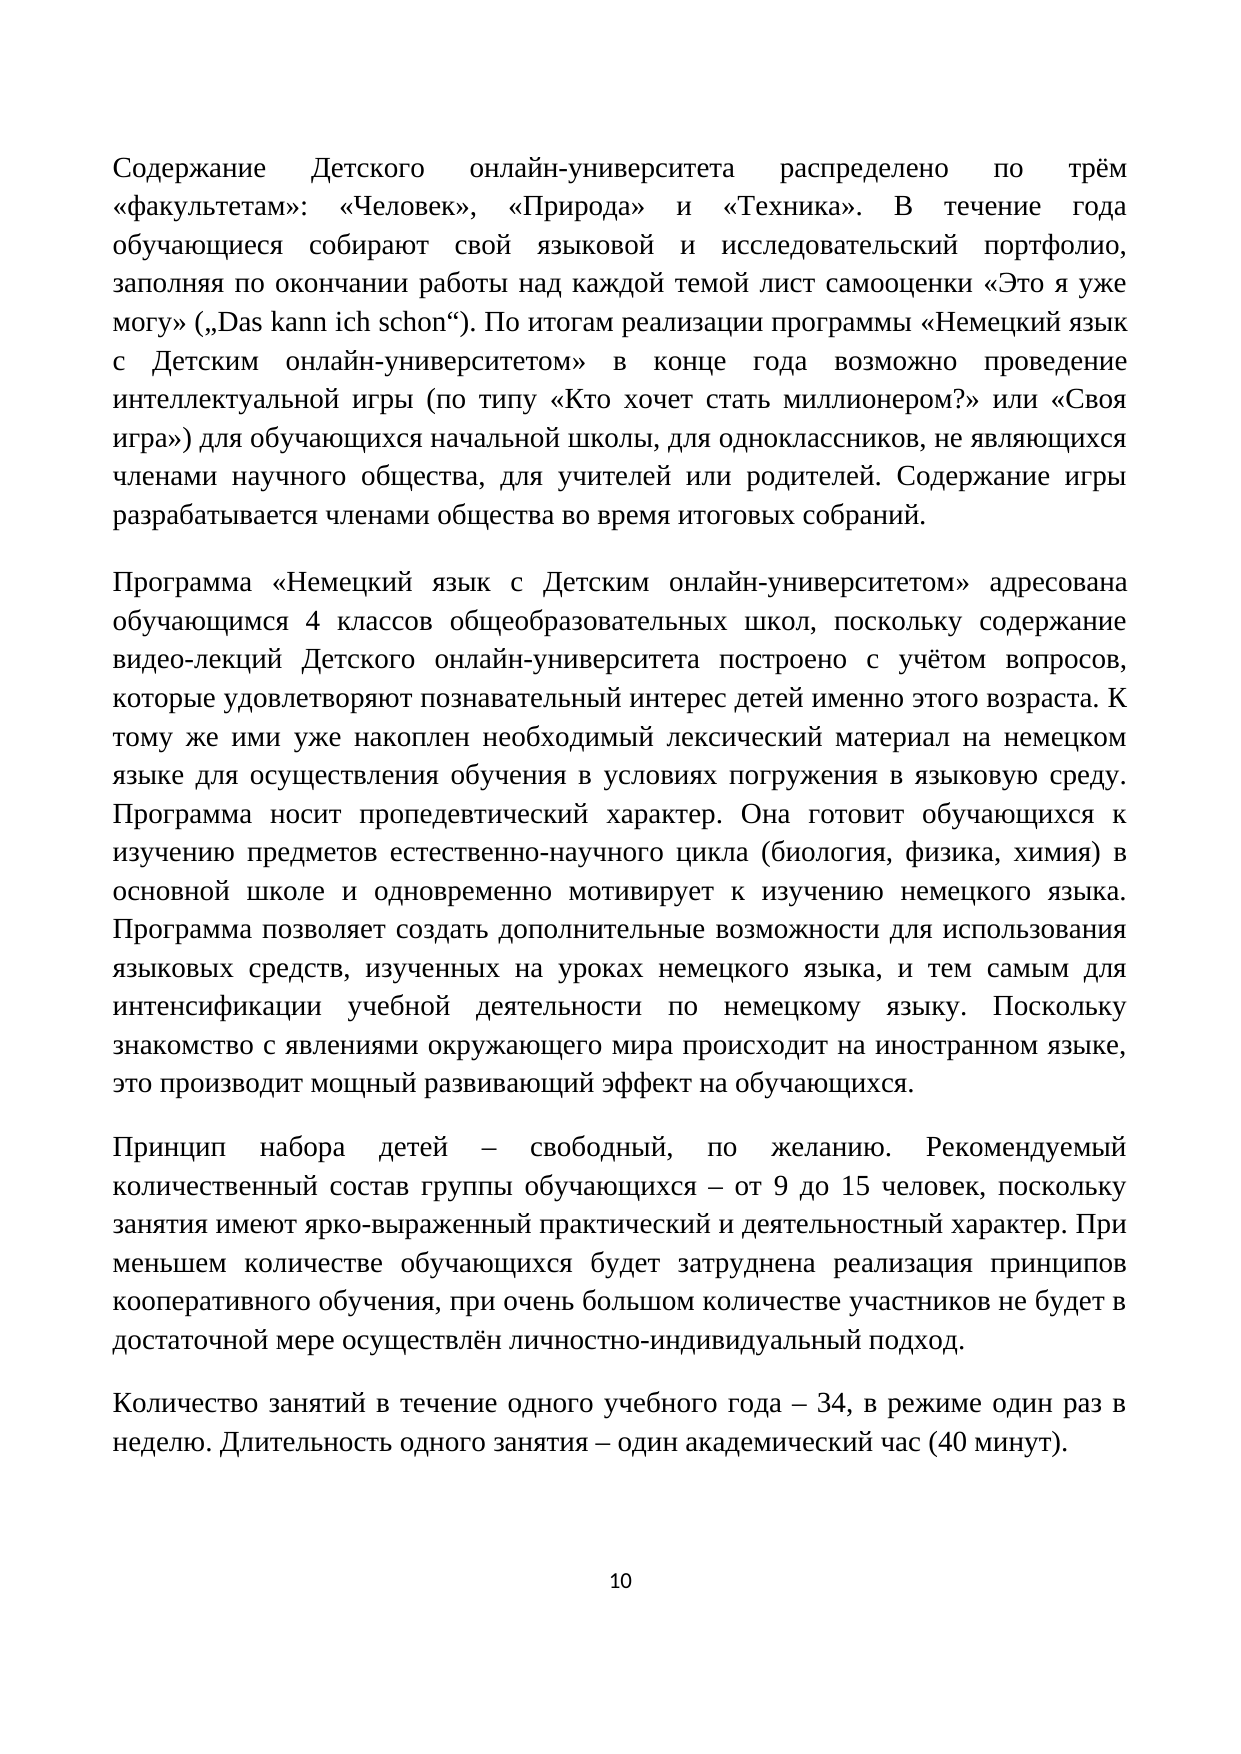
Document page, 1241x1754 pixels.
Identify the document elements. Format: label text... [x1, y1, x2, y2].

text Количество занятий в течение одного учебного года – 34, в режиме один раз в неделю. Длительность одного занятия – один академический час (40 минут). [112, 1385, 1128, 1457]
text Содержание Детского онлайн-университета распределено по трём «факультетам»: «Человек», «Природа» и «Техника». В течение года обучающиеся собирают свой языковой и исследовательский портфолио, заполняя по окончании работы над каждой темой лист самооценки «Это я уже могу» („Das kann ich schon“). По итогам реализации программы «Немецкий язык с Детским онлайн-университетом» в конце года возможно проведение интеллектуальной игры (по типу «Кто хочет стать миллионером?» или «Своя игра») для обучающихся начальной школы, для одноклассников, не являющихся членами научного общества, для учителей или родителей. Содержание игры разрабатывается членами общества во время итоговых собраний. [112, 150, 1128, 530]
text Программа «Немецкий язык с Детским онлайн-университетом» адресована обучающимся 4 классов общеобразовательных школ, поскольку содержание видео-лекций Детского онлайн-университета построено с учётом вопросов, которые удовлетворяют познавательный интерес детей именно этого возраста. К тому же ими уже накоплен необходимый лексический материал на немецком языке для осуществления обучения в условиях погружения в языковую среду. Программа носит пропедевтический характер. Она готовит обучающихся к изучению предметов естественно-научного цикла (биология, физика, химия) в основной школе и одновременно мотивирует к изучению немецкого языка. Программа позволяет создать дополнительные возможности для использования языковых средств, изученных на уроках немецкого языка, и тем самым для интенсификации учебной деятельности по немецкому языку. Поскольку знакомство с явлениями окружающего мира происходит на иностранном языке, это производит мощный развивающий эффект на обучающихся. [112, 564, 1128, 1099]
text Принцип набора детей – свободный, по желанию. Рекомендуемый количественный состав группы обучающихся – от 9 до 15 человек, поскольку занятия имеют ярко-выраженный практический и деятельностный характер. При меньшем количестве обучающихся будет затруднена реализация принципов кооперативного обучения, при очень большом количестве участников не будет в достаточной мере осуществлён личностно-индивидуальный подход. [112, 1129, 1128, 1355]
